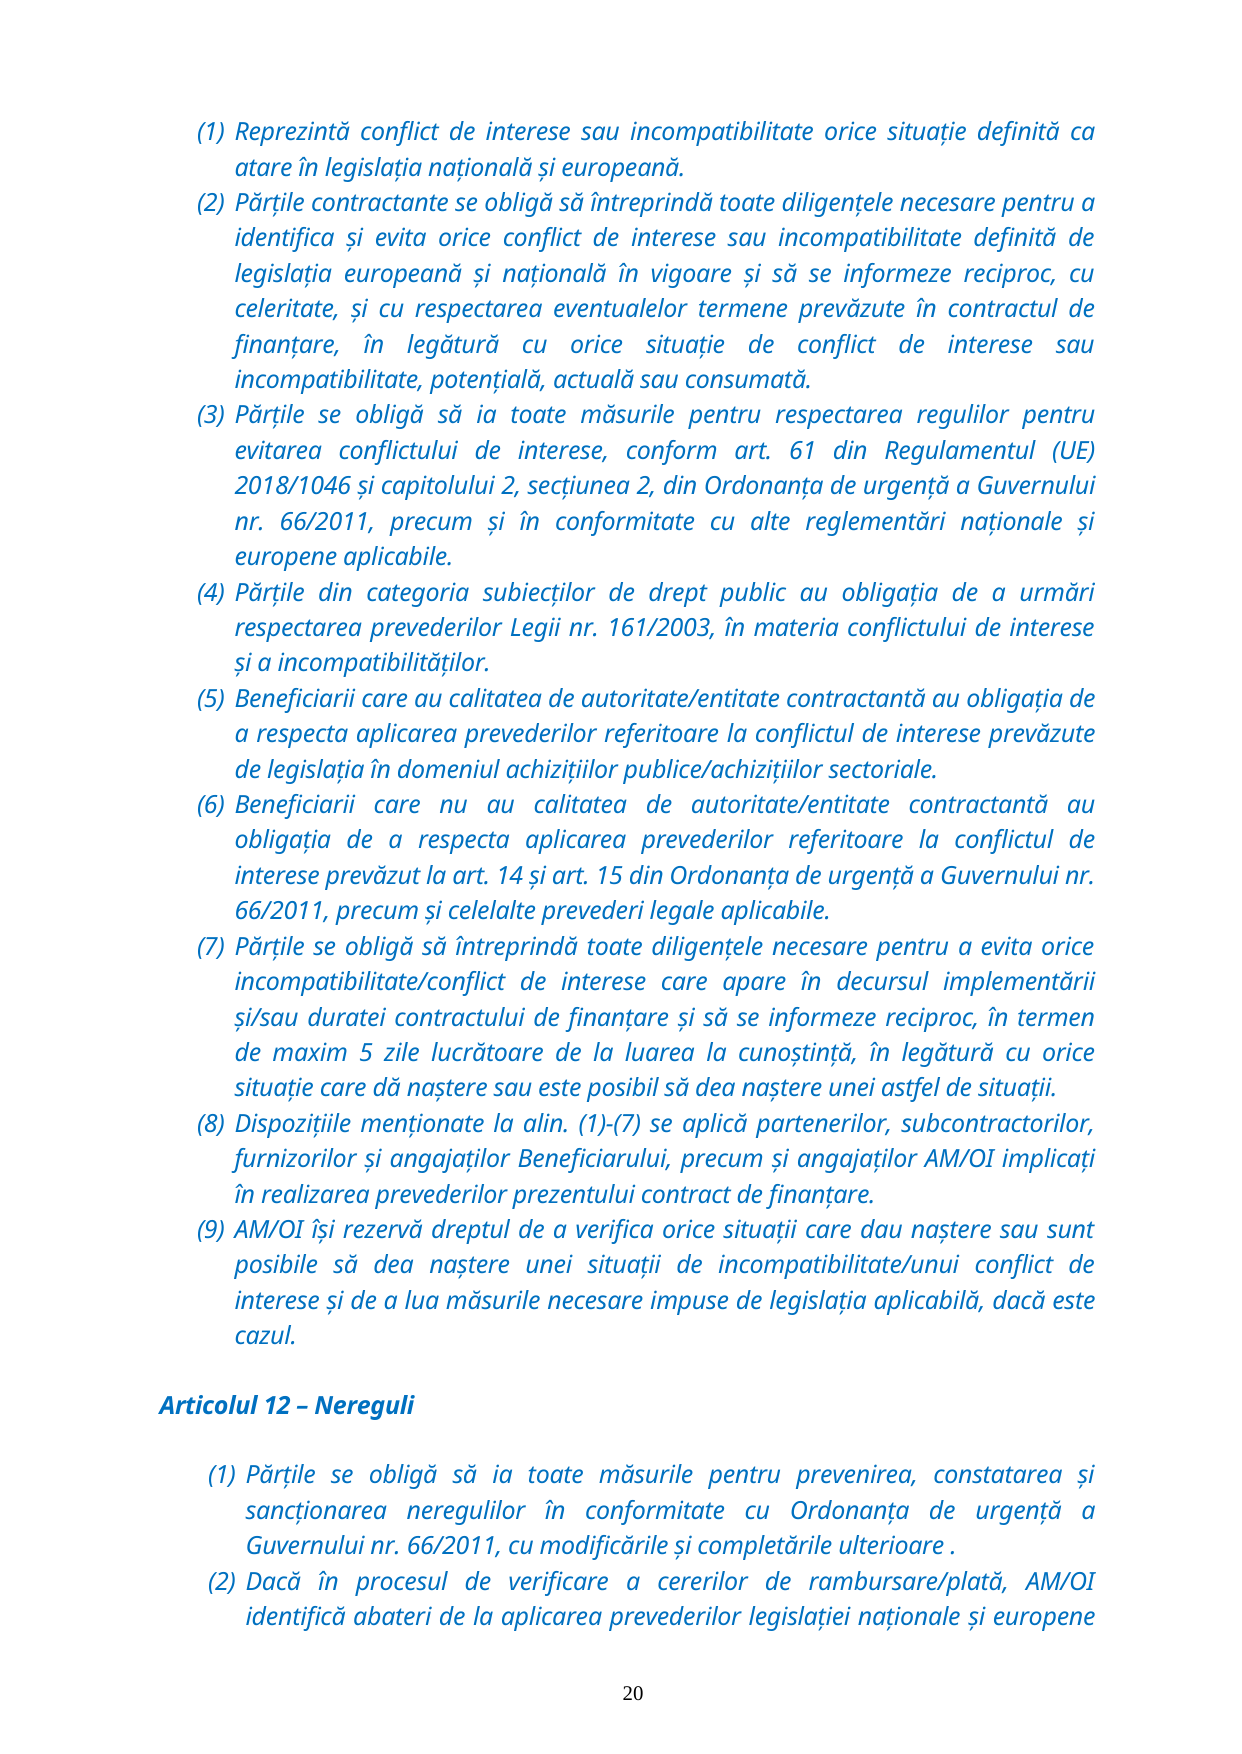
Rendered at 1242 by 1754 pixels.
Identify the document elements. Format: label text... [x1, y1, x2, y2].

list Părțile se obligă să ia toate măsurile pentru respectarea regulilor pentru evitarea conflictului de interese, conform art. 61 din Regulamentul (UE) 2018/1046 și capitolului 2, secțiunea 2, din Ordonanța de urgență a Guvernului nr. 66/2011, precum și în conformitate cu alte reglementări naționale și europene aplicabile. [197, 396, 1098, 573]
list Beneficiarii care au calitatea de autoritate/entitate contractantă au obligația de a respecta aplicarea prevederilor referitoare la conflictul de interese prevăzute de legislația în domeniul achizițiilor publice/achizițiilor sectoriale. [197, 679, 1098, 785]
text Articolul 12 – Nereguli [159, 1386, 1098, 1422]
list Părțile se obligă să întreprindă toate diligențele necesare pentru a evita orice incompatibilitate/conflict de interese care apare în decursul implementării și/sau duratei contractului de finanțare şi să se informeze reciproc, în termen de maxim 5 zile lucrătoare de la luarea la cunoștință, în legătură cu orice situație care dă naștere sau este posibil să dea naștere unei astfel de situații. [197, 927, 1098, 1104]
list Părțile din categoria subiecților de drept public au obligația de a urmări respectarea prevederilor Legii nr. 161/2003, în materia conflictului de interese și a incompatibilităților. [197, 573, 1098, 679]
list Părțile se obligă să ia toate măsurile pentru prevenirea, constatarea și sancționarea neregulilor în conformitate cu Ordonanța de urgență a Guvernului nr. 66/2011, cu modificările și completările ulterioare . [208, 1456, 1098, 1562]
list Dispozițiile menționate la alin. (1)-(7) se aplică partenerilor, subcontractorilor, furnizorilor şi angajaților Beneficiarului, precum şi angajaților AM/OI implicați în realizarea prevederilor prezentului contract de finanțare. [197, 1104, 1098, 1210]
list Reprezintă conflict de interese sau incompatibilitate orice situație definită ca atare în legislația națională şi europeană. [197, 112, 1098, 183]
list AM/OI își rezervă dreptul de a verifica orice situații care dau naștere sau sunt posibile să dea naștere unei situații de incompatibilitate/unui conflict de interese şi de a lua măsurile necesare impuse de legislația aplicabilă, dacă este cazul. [197, 1210, 1098, 1352]
list Părțile contractante se obligă să întreprindă toate diligențele necesare pentru a identifica și evita orice conflict de interese sau incompatibilitate definită de legislația europeană și națională în vigoare şi să se informeze reciproc, cu celeritate, şi cu respectarea eventualelor termene prevăzute în contractul de finanțare, în legătură cu orice situație de conflict de interese sau incompatibilitate, potențială, actuală sau consumată. [197, 183, 1098, 396]
list Beneficiarii care nu au calitatea de autoritate/entitate contractantă au obligația de a respecta aplicarea prevederilor referitoare la conflictul de interese prevăzut la art. 14 și art. 15 din Ordonanța de urgență a Guvernului nr. 66/2011, precum și celelalte prevederi legale aplicabile. [197, 785, 1098, 927]
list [208, 1562, 1098, 1633]
